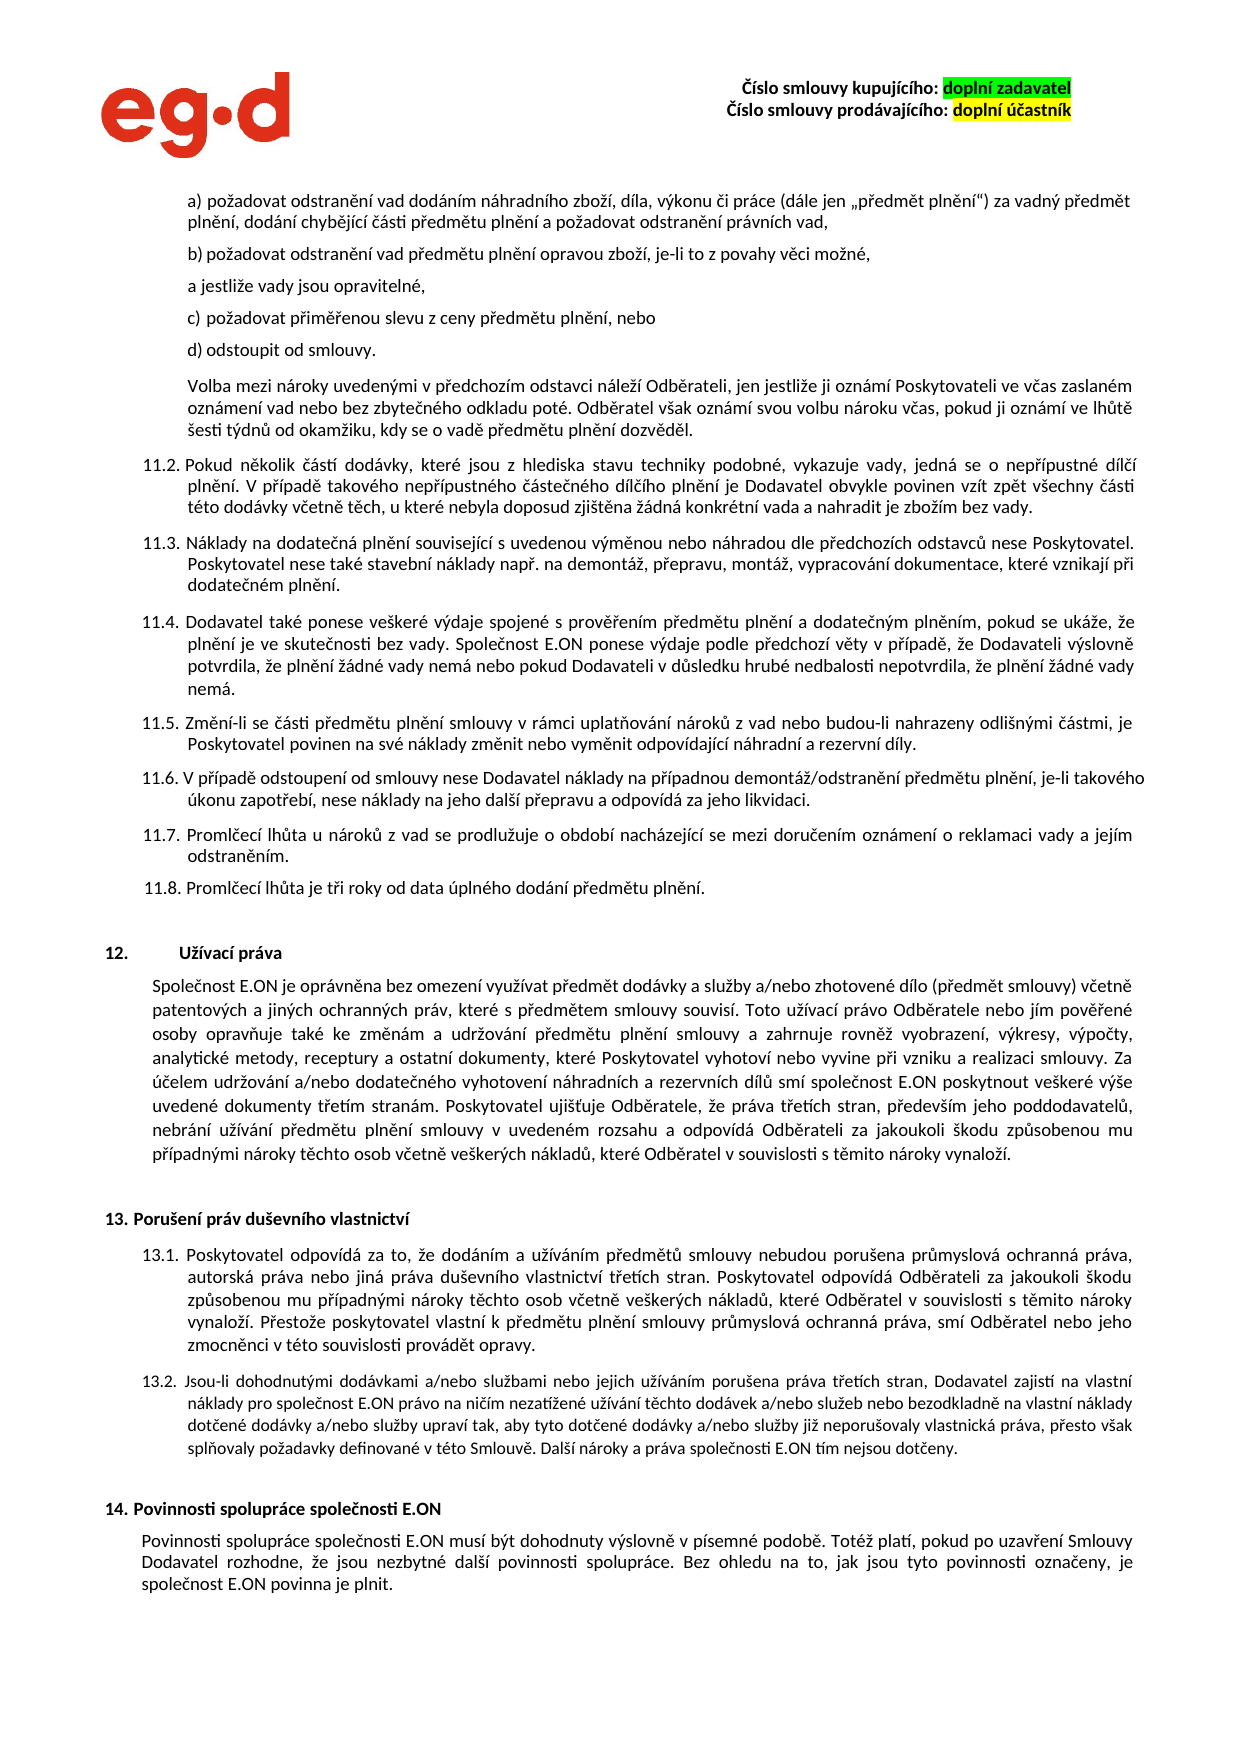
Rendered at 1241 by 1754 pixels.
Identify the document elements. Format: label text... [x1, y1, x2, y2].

list Změní-li se části předmětu plnění smlouvy v rámci uplatňování nároků z vad nebo budou-li nahrazeny odlišnými částmi, je Poskytovatel povinen na své náklady změnit nebo vyměnit odpovídající náhradní a rezervní díly. [141, 713, 1134, 755]
text Povinnosti spolupráce společnosti E.ON musí být dohodnuty výslovně v písemné podobě. Totéž platí, pokud po uzavření Smlouvy Dodavatel rozhodne, že jsou nezbytné další povinnosti spolupráce. Bez ohledu na to, jak jsou tyto povinnosti označeny, je společnost E.ON povinna je plnit. [141, 1530, 1134, 1595]
list Dodavatel také ponese veškeré výdaje spojené s prověřením předmětu plnění a dodatečným plněním, pokud se ukáže, že plnění je ve skutečnosti bez vady. Společnost E.ON ponese výdaje podle předchozí věty v případě, že Dodavateli výslovně potvrdila, že plnění žádné vady nemá nebo pokud Dodavateli v důsledku hrubé nedbalosti nepotvrdila, že plnění žádné vady nemá. [141, 610, 1136, 700]
list Jsou-li dohodnutými dodávkami a/nebo službami nebo jejich užíváním porušena práva třetích stran, Dodavatel zajistí na vlastní náklady pro společnost E.ON právo na ničím nezatížené užívání těchto dodávek a/nebo služeb nebo bezodkladně na vlastní náklady dotčené dodávky a/nebo služby upraví tak, aby tyto dotčené dodávky a/nebo služby již neporušovaly vlastnická práva, přesto však splňovaly požadavky definované v této Smlouvě. Další nároky a práva společnosti E.ON tím nejsou dotčeny. [142, 1370, 1134, 1458]
subtitle Užívací práva [104, 941, 1163, 964]
text Společnost E.ON je oprávněna bez omezení využívat předmět dodávky a služby a/nebo zhotovené dílo (předmět smlouvy) včetně patentových a jiných ochranných práv, které s předmětem smlouvy souvisí. Toto užívací právo Odběratele nebo jím pověřené osoby opravňuje také ke změnám a udržování předmětu plnění smlouvy a zahrnuje rovněž vyobrazení, výkresy, výpočty, analytické metody, receptury a ostatní dokumenty, které Poskytovatel vyhotoví nebo vyvine při vzniku a realizaci smlouvy. Za účelem udržování a/nebo dodatečného vyhotovení náhradních a rezervních dílů smí společnost E.ON poskytnout veškeré výše uvedené dokumenty třetím stranám. Poskytovatel ujišťuje Odběratele, že práva třetích stran, především jeho poddodavatelů, nebrání užívání předmětu plnění smlouvy v uvedeném rozsahu a odpovídá Odběrateli za jakoukoli škodu způsobenou mu případnými nároky těchto osob včetně veškerých nákladů, které Odběratel v souvislosti s těmito nároky vynaloží. [152, 974, 1134, 1165]
list Náklady na dodatečná plnění související s uvedenou výměnou nebo náhradou dle předchozích odstavců nese Poskytovatel. Poskytovatel nese také stavební náklady např. na demontáž, přepravu, montáž, vypracování dokumentace, které vznikají při dodatečném plnění. [142, 532, 1136, 596]
list Promlčecí lhůta u nároků z vad se prodlužuje o období nacházející se mezi doručením oznámení o reklamaci vady a jejím odstraněním. [142, 825, 1134, 867]
subtitle Povinnosti spolupráce společnosti E.ON [104, 1497, 1163, 1520]
list Promlčecí lhůta je tři roky od data úplného dodání předmětu plnění. [144, 876, 1163, 899]
list požadovat odstranění vad dodáním náhradního zboží, díla, výkonu či práce (dále jen „předmět plnění“) za vadný předmět plnění, dodání chybějící části předmětu plnění a požadovat odstranění právních vad, [187, 191, 1130, 233]
list Poskytovatel odpovídá za to, že dodáním a užíváním předmětů smlouvy nebudou porušena průmyslová ochranná práva, autorská práva nebo jiná práva duševního vlastnictví třetích stran. Poskytovatel odpovídá Odběrateli za jakoukoli škodu způsobenou mu případnými nároky těchto osob včetně veškerých nákladů, které Odběratel v souvislosti s těmito nároky vynaloží. Přestože poskytovatel vlastní k předmětu plnění smlouvy průmyslová ochranná práva, smí Odběratel nebo jeho zmocněnci v této souvislosti provádět opravy. [142, 1244, 1134, 1356]
list požadovat přiměřenou slevu z ceny předmětu plnění, nebo [187, 306, 1163, 329]
list Pokud několik částí dodávky, které jsou z hlediska stavu techniky podobné, vykazuje vady, jedná se o nepřípustné dílčí plnění. V případě takového nepřípustného částečného dílčího plnění je Dodavatel obvykle povinen vzít zpět všechny části této dodávky včetně těch, u které nebyla doposud zjištěna žádná konkrétní vada a nahradit je zbožím bez vady. [142, 455, 1136, 519]
text úkonu zapotřebí, nese náklady na jeho další přepravu a odpovídá za jeho likvidaci. [187, 789, 1163, 811]
text Volba mezi nároky uvedenými v předchozím odstavci náleží Odběrateli, jen jestliže ji oznámí Poskytovateli ve včas zaslaném oznámení vad nebo bez zbytečného odkladu poté. Odběratel však oznámí svou volbu nároku včas, pokud ji oznámí ve lhůtě šesti týdnů od okamžiku, kdy se o vadě předmětu plnění dozvěděl. [187, 375, 1134, 441]
list požadovat odstranění vad předmětu plnění opravou zboží, je-li to z povahy věci možné, a jestliže vady jsou opravitelné, [187, 242, 871, 297]
list V případě odstoupení od smlouvy nese Dodavatel náklady na případnou demontáž/odstranění předmětu plnění, je-li takového [141, 767, 1163, 789]
list odstoupit od smlouvy. [187, 338, 1163, 361]
subtitle Porušení práv duševního vlastnictví [104, 1207, 1163, 1230]
picture [101, 72, 290, 158]
